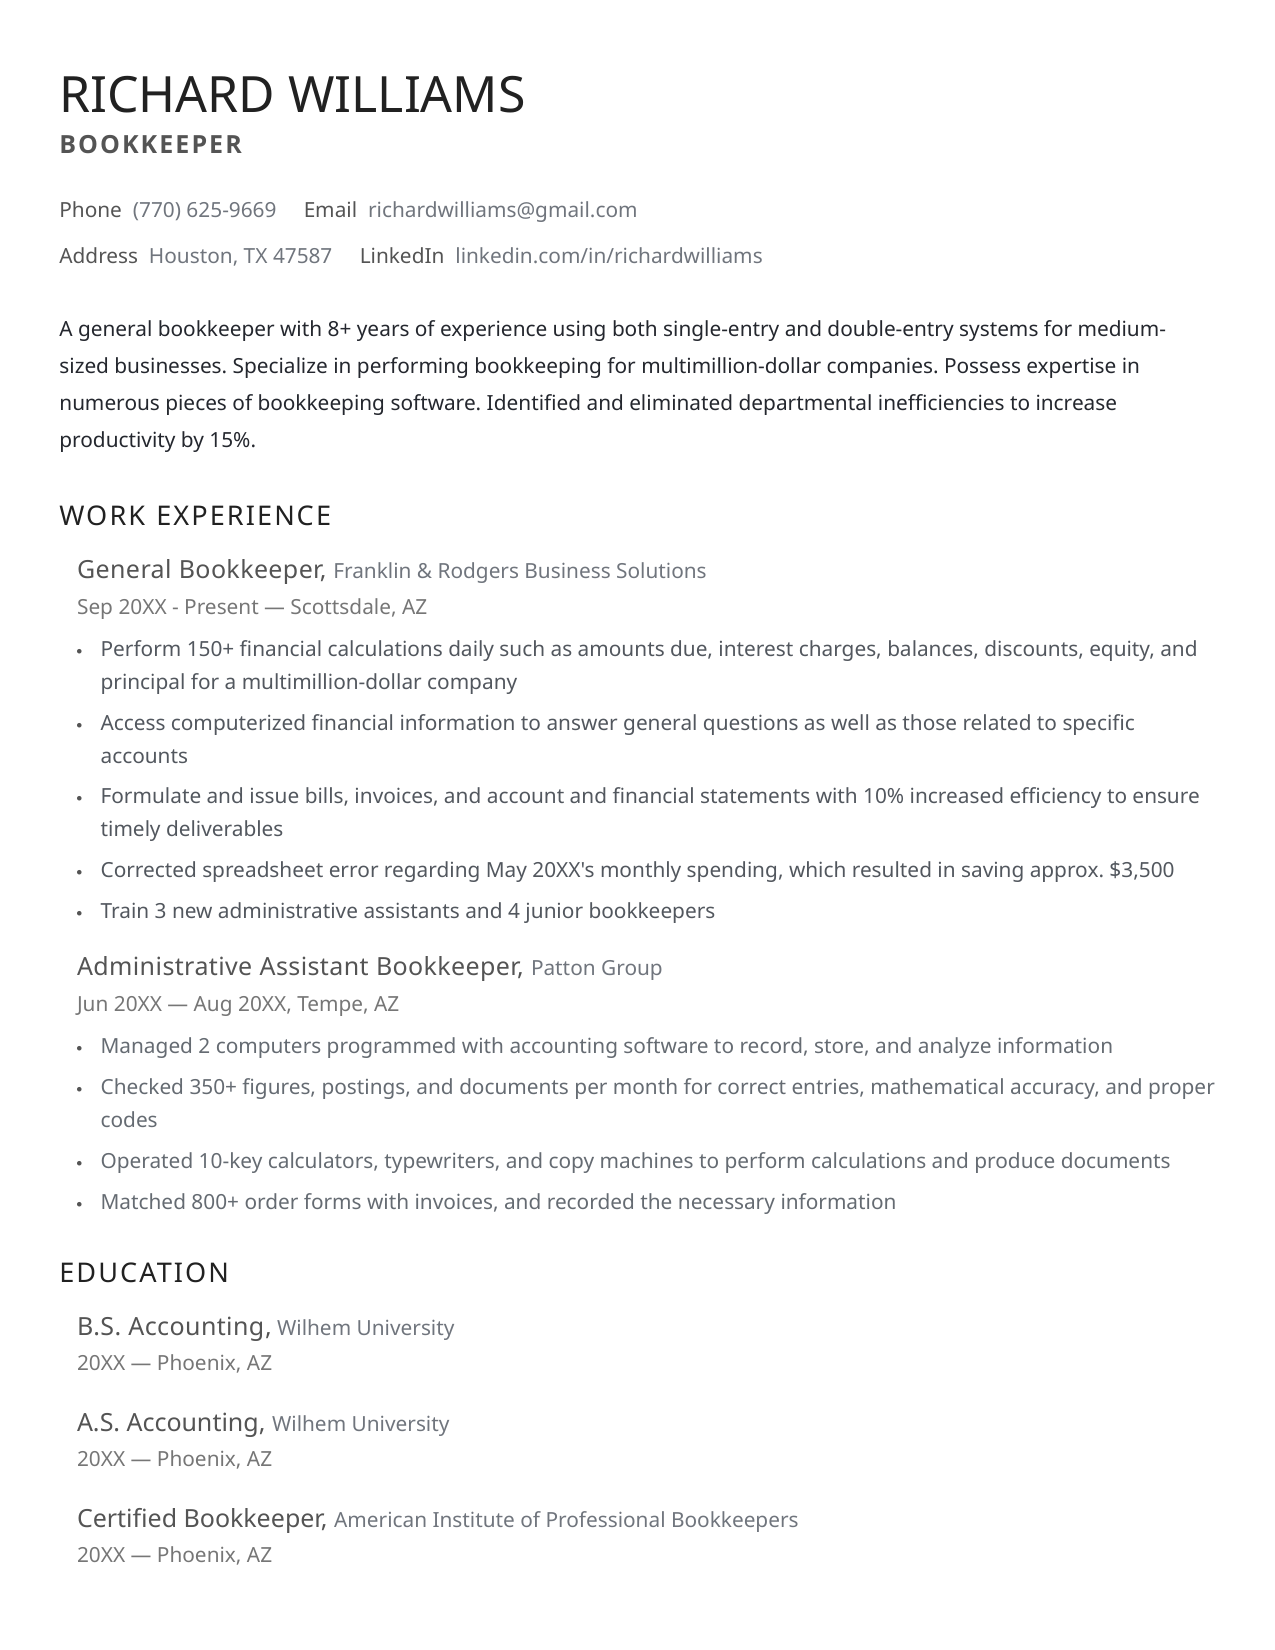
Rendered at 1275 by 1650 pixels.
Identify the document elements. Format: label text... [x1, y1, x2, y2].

list Formulate and issue bills, invoices, and account and financial statements with 10% increased efficiency to ensure timely deliverables [77, 782, 1216, 843]
list Access computerized financial information to answer general questions as well as those related to specific accounts [77, 708, 1216, 769]
text Jun 20XX — Aug 20XX, Tempe, AZ [77, 989, 1216, 1017]
text 20XX — Phoenix, AZ [77, 1540, 1216, 1568]
text Address Houston, TX 47587 LinkedIn linkedin.com/in/richardwilliams [59, 241, 1216, 269]
list Matched 800+ order forms with invoices, and recorded the necessary information [77, 1187, 1216, 1215]
text A general bookkeeper with 8+ years of experience using both single-entry and double-entry systems for medium- [59, 314, 1216, 343]
list Managed 2 computers programmed with accounting software to record, store, and analyze information [77, 1031, 1216, 1060]
text 20XX — Phoenix, AZ [77, 1348, 1216, 1376]
text sized businesses. Specialize in performing bookkeeping for multimillion-dollar companies. Possess expertise in numerous pieces of bookkeeping software. Identified and eliminated departmental inefficiencies to increase productivity by 15%. [59, 351, 1216, 454]
text Sep 20XX - Present — Scottsdale, AZ [77, 592, 1216, 620]
text General Bookkeeper, Franklin & Rodgers Business Solutions [77, 551, 1216, 586]
text A.S. Accounting, Wilhem University [77, 1405, 1216, 1439]
text Administrative Assistant Bookkeeper, Patton Group [77, 948, 1216, 982]
text RICHARD WILLIAMS [59, 59, 1216, 127]
text WORK EXPERIENCE [59, 496, 1216, 533]
text B.S. Accounting, Wilhem University [77, 1309, 1216, 1343]
list Corrected spreadsheet error regarding May 20XX's monthly spending, which resulted in saving approx. $3,500 [77, 855, 1216, 884]
text BOOKKEEPER [59, 127, 1216, 161]
text EDUCATION [59, 1253, 1216, 1290]
text Phone (770) 625-9669 Email richardwilliams@gmail.com [59, 195, 1216, 224]
list Operated 10-key calculators, typewriters, and copy machines to perform calculations and produce documents [77, 1146, 1216, 1174]
list Train 3 new administrative assistants and 4 junior bookkeepers [77, 896, 1216, 924]
text 20XX — Phoenix, AZ [77, 1444, 1216, 1472]
list Checked 350+ figures, postings, and documents per month for correct entries, mathematical accuracy, and proper codes [77, 1072, 1216, 1133]
list Perform 150+ financial calculations daily such as amounts due, interest charges, balances, discounts, equity, and principal for a multimillion-dollar company [77, 634, 1216, 696]
text Certified Bookkeeper, American Institute of Professional Bookkeepers [77, 1501, 1216, 1535]
